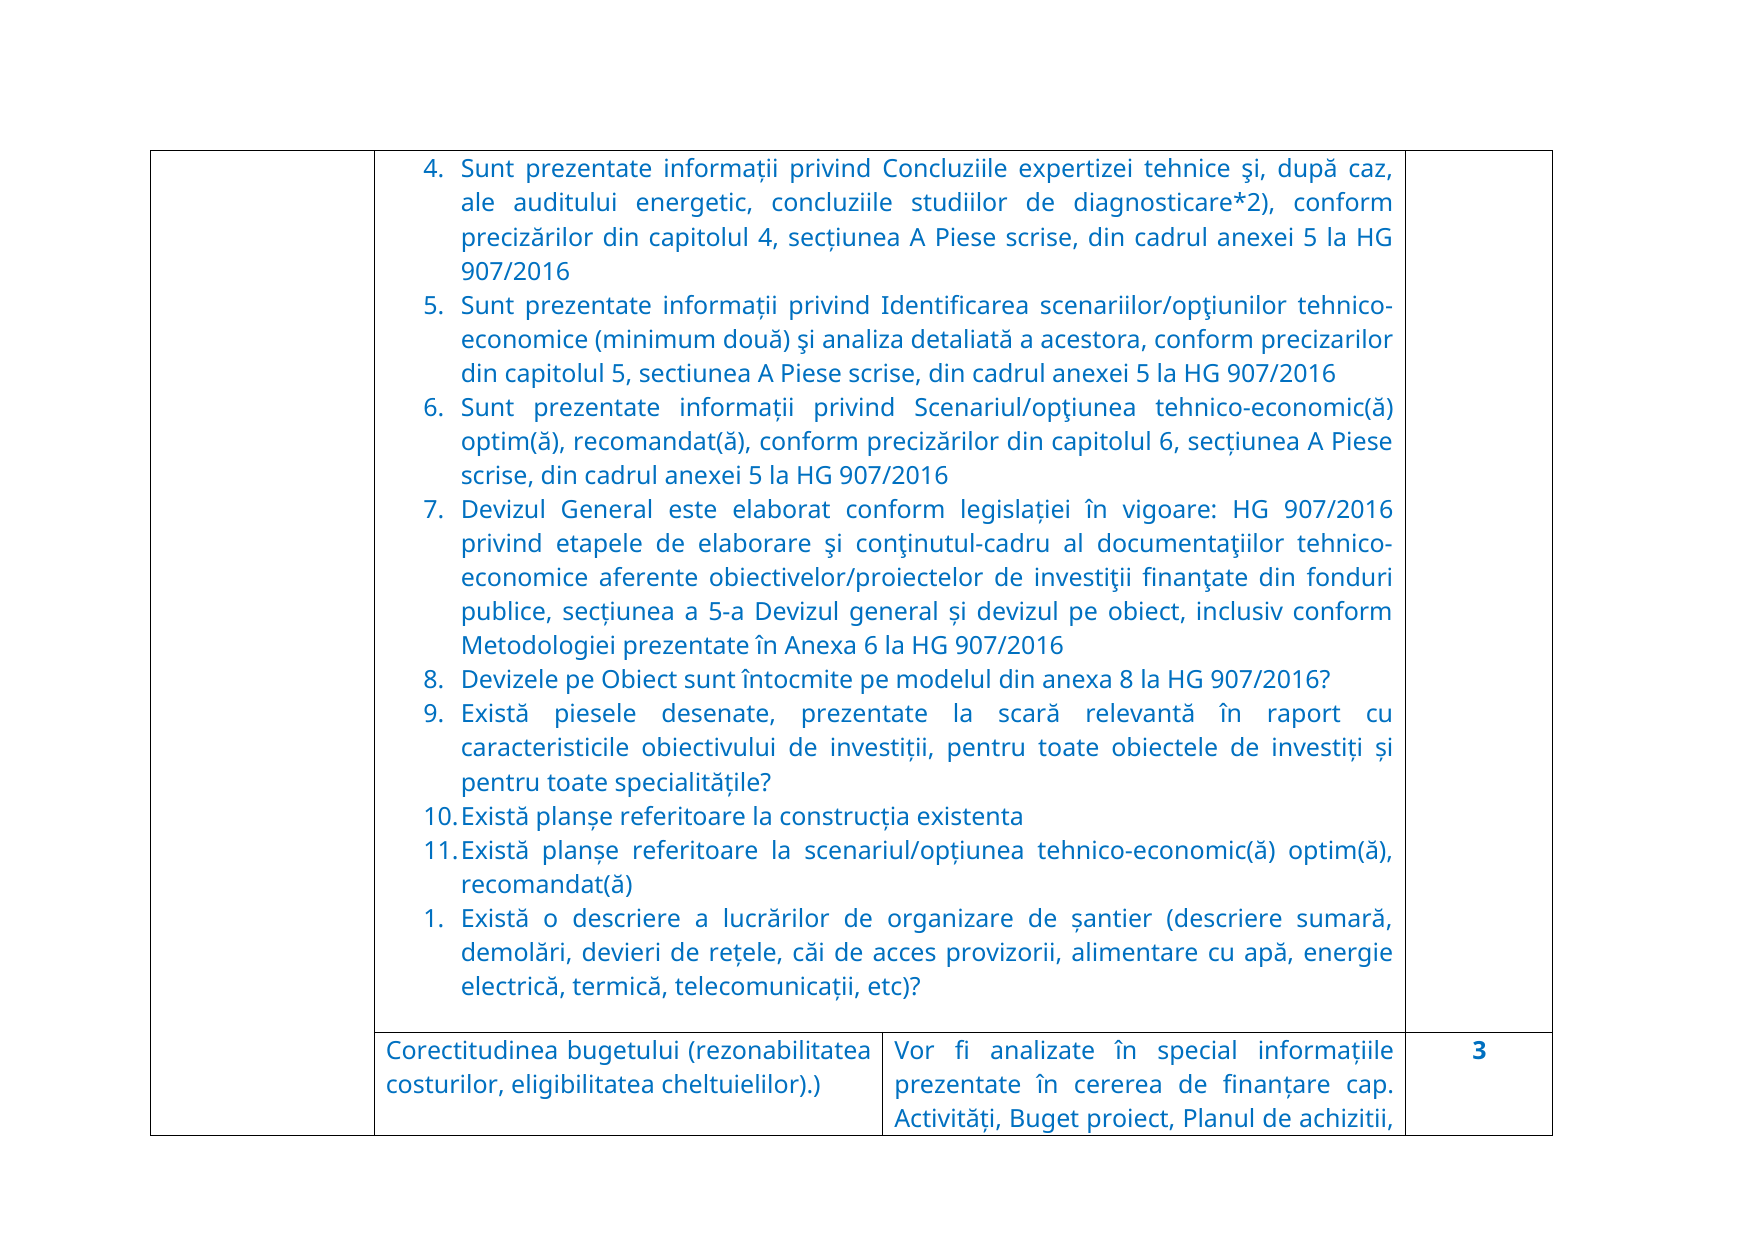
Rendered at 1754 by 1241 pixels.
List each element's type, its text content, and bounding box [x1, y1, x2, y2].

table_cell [375, 1033, 882, 1135]
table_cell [883, 1033, 1405, 1135]
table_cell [375, 151, 1405, 1032]
table_cell 3 [1406, 1033, 1552, 1135]
table_cell [1406, 151, 1552, 1032]
